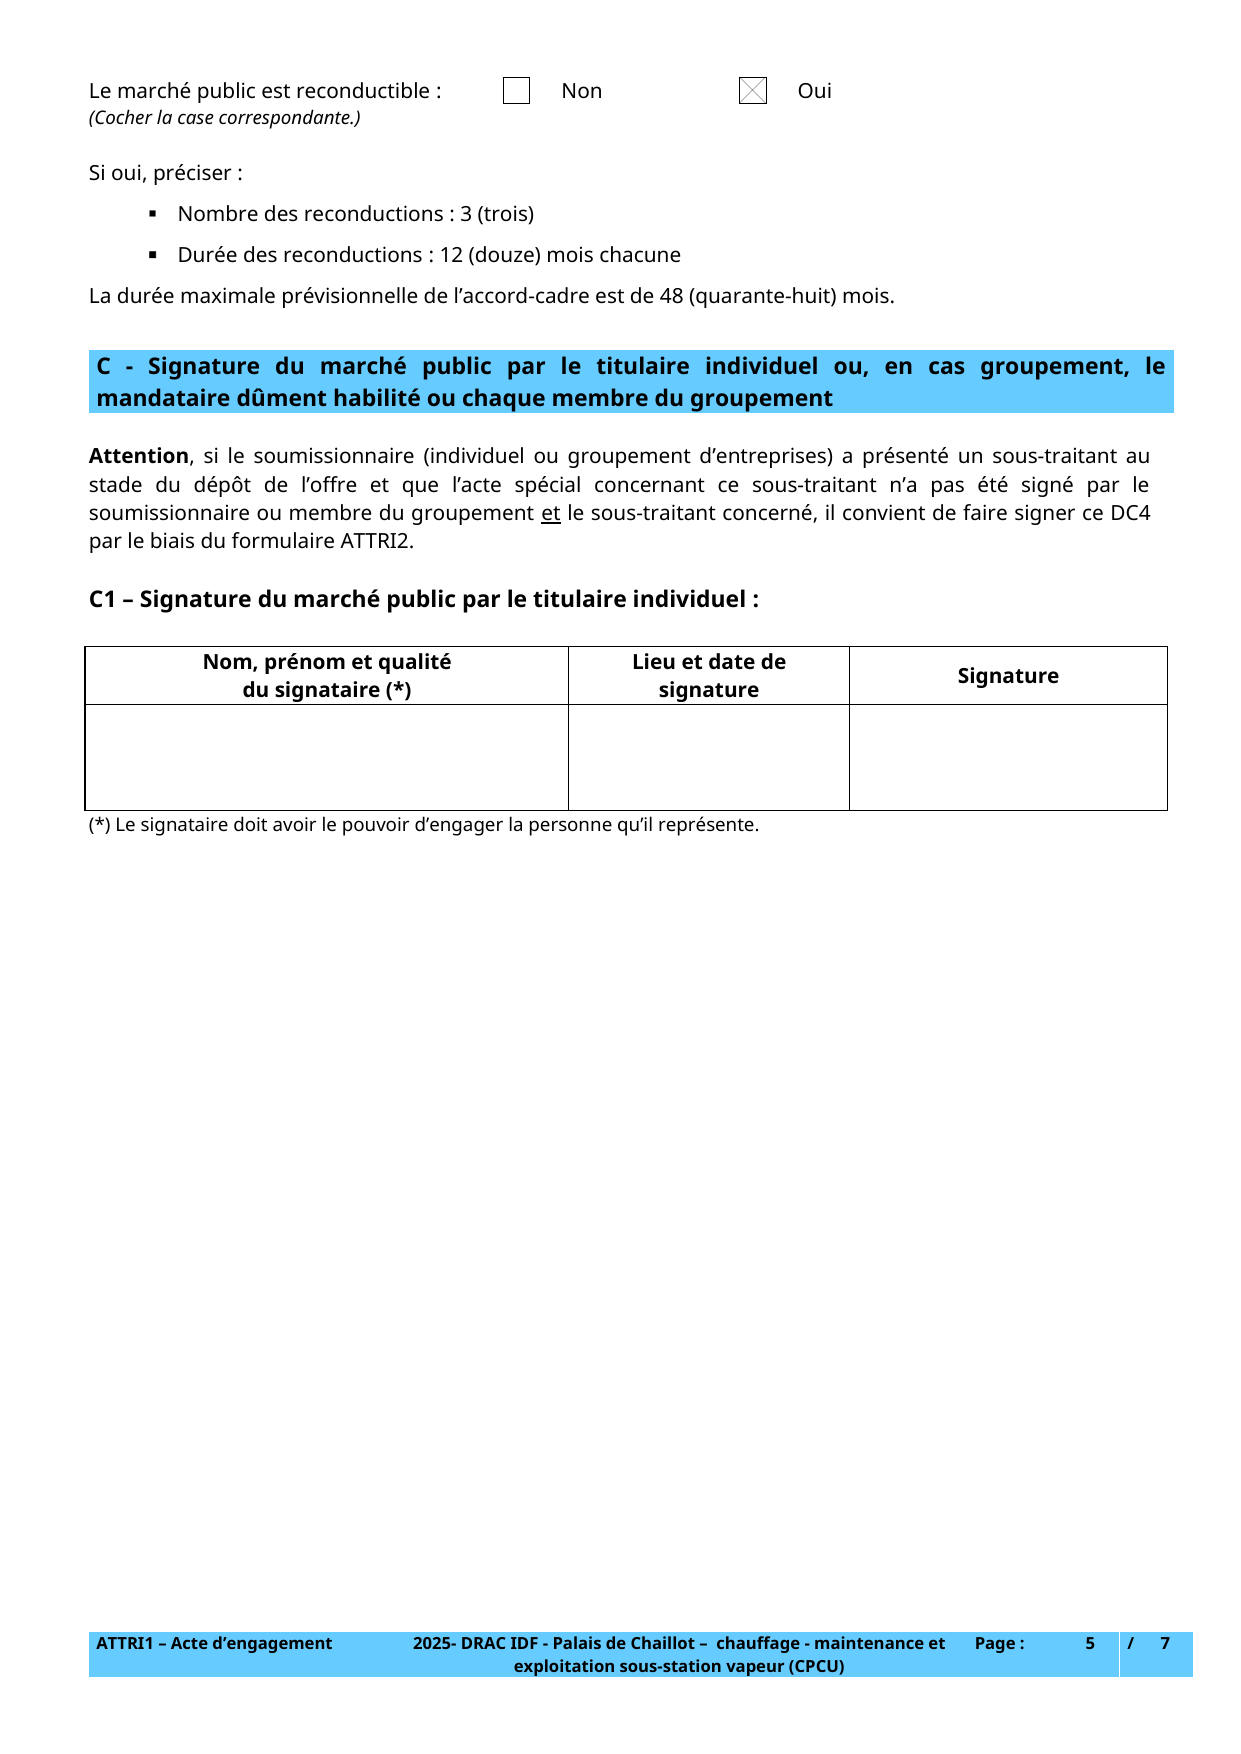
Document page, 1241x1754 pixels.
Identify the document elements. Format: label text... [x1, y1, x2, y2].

text La durée maximale prévisionnelle de l’accord-cadre est de 48 (quarante-huit) mois. [89, 281, 1152, 309]
table_header Nom, prénom et qualité du signataire (*) [86, 647, 568, 704]
text C1 – Signature du marché public par le titulaire individuel : [89, 583, 1152, 615]
table_header C - Signature du marché public par le titulaire individuel ou, en cas groupement, le mandataire dûment habilité ou chaque membre du groupement [89, 350, 1174, 413]
text (*) Le signataire doit avoir le pouvoir d’engager la personne qu’il représente. [89, 811, 1152, 837]
table_cell [569, 705, 849, 810]
table_cell [850, 705, 1167, 810]
table_header Signature [850, 647, 1167, 704]
text Le marché public est reconductible : Non Oui [89, 76, 739, 104]
list Durée des reconductions : 12 (douze) mois chacune [148, 240, 1152, 268]
text Attention, si le soumissionnaire (individuel ou groupement d’entreprises) a présenté un sous-traitant au stade du dépôt de l’offre et que l’acte spécial concernant ce sous-traitant n’a pas été signé par le soumissionnaire ou membre du groupement et le sous-traitant concerné, il convient de faire signer ce DC4 par le biais du formulaire ATTRI2. [89, 441, 1152, 555]
table_header Lieu et date de signature [569, 647, 849, 704]
table_cell [86, 705, 568, 810]
text Le marché public est reconductible : Non Oui [766, 76, 1152, 104]
text (Cocher la case correspondante.) [89, 104, 1152, 130]
text Si oui, préciser : [89, 158, 1152, 187]
list Nombre des reconductions : 3 (trois) [148, 199, 1152, 227]
